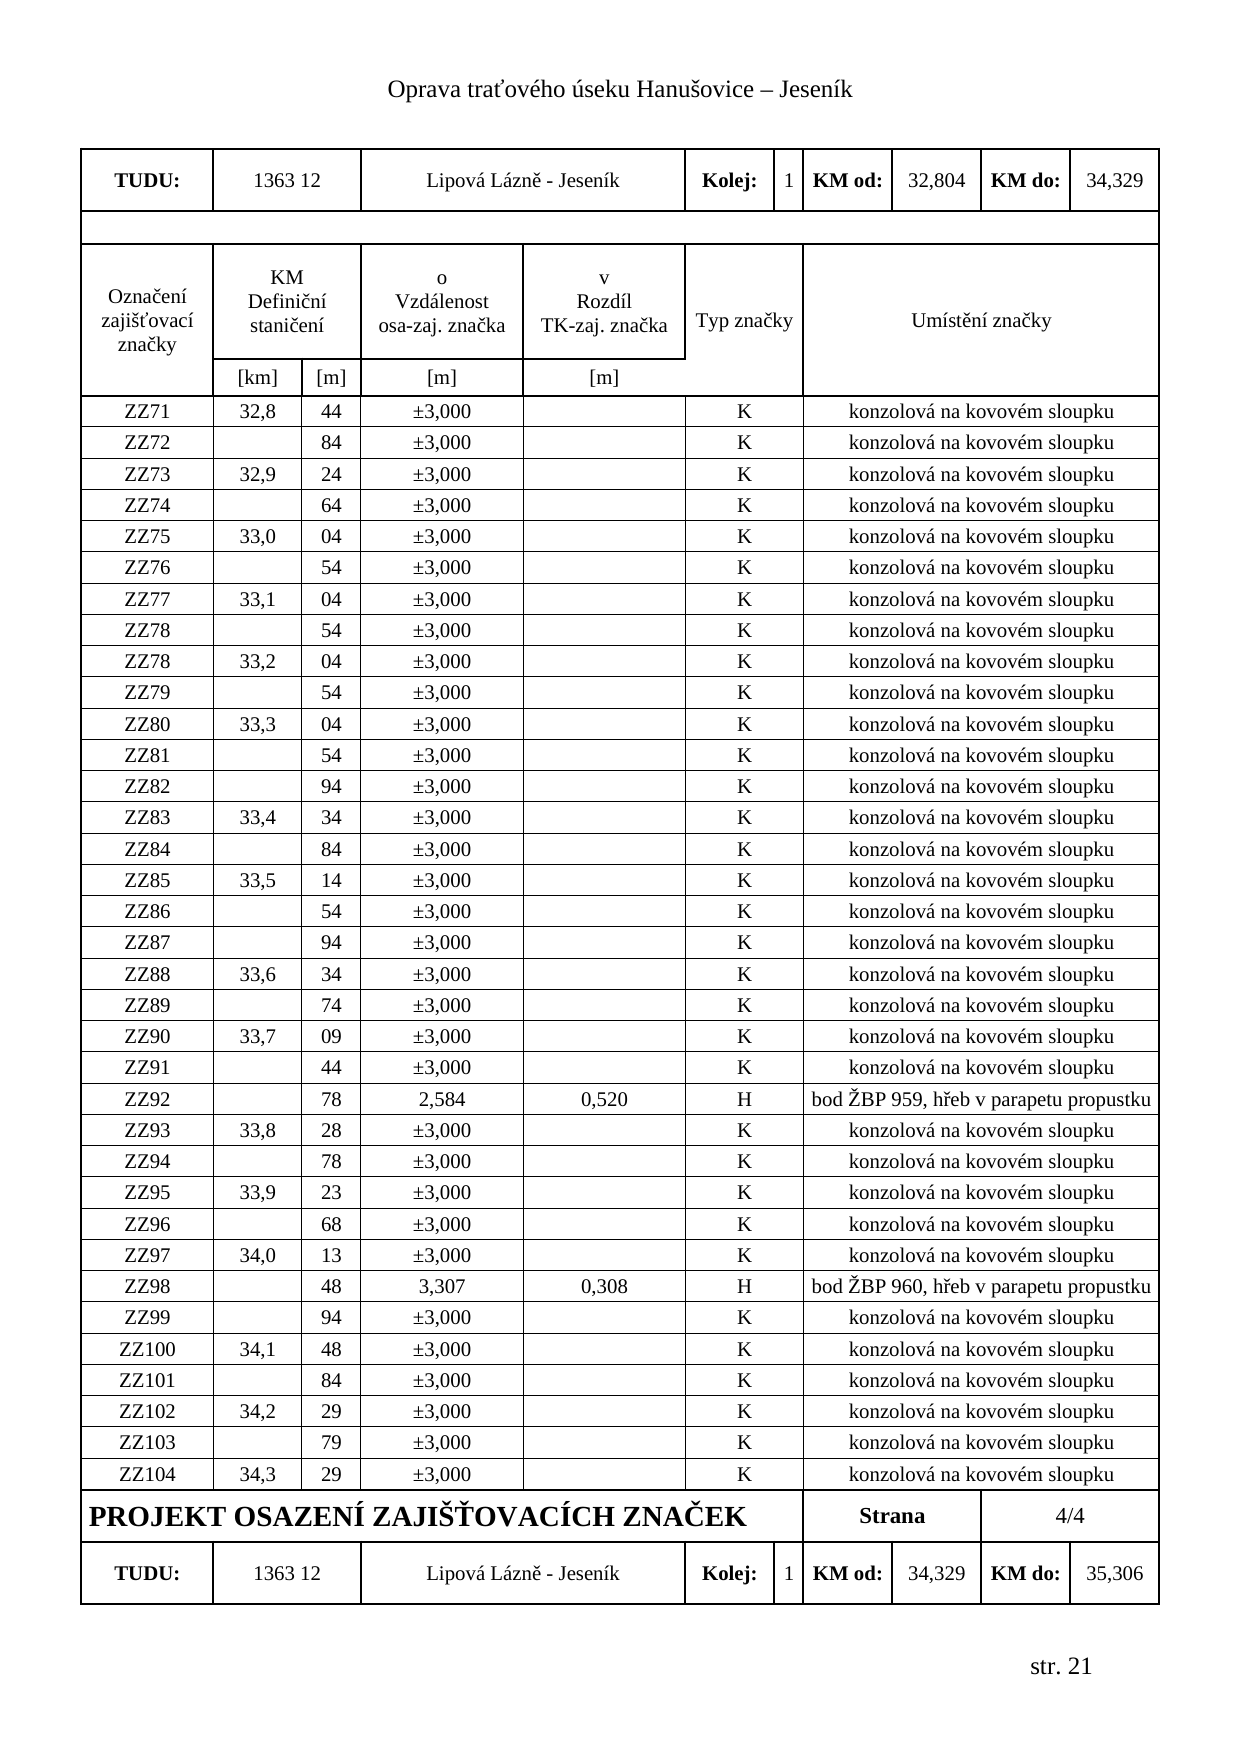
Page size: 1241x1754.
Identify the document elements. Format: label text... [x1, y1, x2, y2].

table_cell ±3,000 [361, 459, 523, 489]
table_cell [82, 212, 213, 243]
table_cell ±3,000 [361, 584, 523, 614]
table_cell 84 [302, 834, 360, 864]
table_cell ±3,000 [361, 865, 523, 895]
table_cell K [686, 802, 803, 832]
table_cell 4/4 [982, 1491, 1158, 1541]
table_cell KM od: [804, 1543, 891, 1603]
table_cell ±3,000 [361, 927, 523, 957]
table_cell [524, 615, 685, 645]
table_cell konzolová na kovovém sloupku [804, 709, 1158, 739]
table_cell ZZ83 [82, 802, 213, 832]
table_cell [524, 1021, 685, 1051]
table_cell [1070, 212, 1158, 243]
table_cell ZZ76 [82, 552, 213, 582]
table_cell K [686, 1021, 803, 1051]
table_cell [981, 212, 1070, 243]
table_cell [524, 1115, 685, 1145]
table_cell konzolová na kovovém sloupku [804, 1240, 1158, 1270]
table_cell konzolová na kovovém sloupku [804, 1177, 1158, 1207]
table_cell ±3,000 [361, 1396, 523, 1426]
table_cell K [686, 1396, 803, 1426]
table_cell K [686, 1365, 803, 1395]
table_cell K [686, 615, 803, 645]
table_cell ZZ80 [82, 709, 213, 739]
table_cell ±3,000 [361, 397, 523, 426]
table_cell 84 [302, 1365, 360, 1395]
table_cell [323, 212, 361, 243]
table_cell 34 [302, 959, 360, 989]
table_cell [524, 459, 685, 489]
table_cell K [686, 1240, 803, 1270]
table_cell 34,0 [214, 1240, 301, 1270]
table_cell 34,1 [214, 1334, 301, 1364]
table_cell 48 [302, 1334, 360, 1364]
table_cell [km] [214, 360, 301, 395]
table_cell K [686, 1302, 803, 1332]
table_cell [524, 584, 685, 614]
table_cell Umístění značky [804, 245, 1158, 395]
table_cell 04 [302, 521, 360, 551]
table_cell bod ŽBP 959, hřeb v parapetu propustku [804, 1084, 1158, 1114]
table_cell K [686, 677, 803, 707]
table_cell ZZ86 [82, 896, 213, 926]
table_cell konzolová na kovovém sloupku [804, 990, 1158, 1020]
table_cell [214, 771, 301, 801]
table_cell K [686, 1146, 803, 1176]
table_cell K [686, 990, 803, 1020]
table_cell [524, 959, 685, 989]
table_cell [523, 212, 685, 243]
table_cell ZZ96 [82, 1209, 213, 1239]
table_cell [524, 1052, 685, 1082]
table_cell [524, 771, 685, 801]
table_cell ZZ104 [82, 1459, 213, 1489]
table_cell ZZ90 [82, 1021, 213, 1051]
table_cell konzolová na kovovém sloupku [804, 397, 1158, 426]
table_cell ±3,000 [361, 990, 523, 1020]
table_cell ZZ97 [82, 1240, 213, 1270]
table_cell [214, 1052, 301, 1082]
table_cell ZZ72 [82, 427, 213, 457]
table_cell ±3,000 [361, 1115, 523, 1145]
table_cell 04 [302, 646, 360, 676]
table_cell [524, 521, 685, 551]
table_cell 0,308 [524, 1271, 685, 1301]
table_cell 33,9 [214, 1177, 301, 1207]
table_cell [214, 1146, 301, 1176]
table_cell konzolová na kovovém sloupku [804, 615, 1158, 645]
table_cell ±3,000 [361, 552, 523, 582]
table_cell ZZ102 [82, 1396, 213, 1426]
table_cell [524, 1302, 685, 1332]
table_cell konzolová na kovovém sloupku [804, 1459, 1158, 1489]
table_cell ZZ95 [82, 1177, 213, 1207]
table_cell K [686, 646, 803, 676]
table_cell ±3,000 [361, 834, 523, 864]
table_cell [214, 834, 301, 864]
table_cell [524, 1240, 685, 1270]
table_cell 33,8 [214, 1115, 301, 1145]
table_cell K [686, 1459, 803, 1489]
table_cell ZZ82 [82, 771, 213, 801]
table_cell [214, 1302, 301, 1332]
table_cell K [686, 927, 803, 957]
table_cell 04 [302, 709, 360, 739]
table_cell ZZ98 [82, 1271, 213, 1301]
table_cell ZZ85 [82, 865, 213, 895]
table_cell [214, 1209, 301, 1239]
table_cell Typ značky [685, 245, 802, 395]
table_cell 54 [302, 677, 360, 707]
table_cell [524, 1365, 685, 1395]
table_cell ±3,000 [361, 896, 523, 926]
table_cell [524, 677, 685, 707]
table_cell [361, 212, 523, 243]
table_cell [892, 212, 981, 243]
table_cell 2,584 [361, 1084, 523, 1114]
table_cell 32,804 [893, 150, 980, 210]
table_cell [524, 834, 685, 864]
table_cell 34 [302, 802, 360, 832]
table_cell ZZ71 [82, 397, 213, 426]
table_cell K [686, 584, 803, 614]
table_cell H [686, 1271, 803, 1301]
table_cell K [686, 1209, 803, 1239]
table_cell 33,3 [214, 709, 301, 739]
table_cell K [686, 459, 803, 489]
table_cell ZZ93 [82, 1115, 213, 1145]
table_cell [524, 865, 685, 895]
table_cell ZZ75 [82, 521, 213, 551]
table_cell ZZ103 [82, 1427, 213, 1457]
table_cell konzolová na kovovém sloupku [804, 834, 1158, 864]
table_cell 94 [302, 1302, 360, 1332]
table_cell konzolová na kovovém sloupku [804, 1115, 1158, 1145]
table_cell [214, 990, 301, 1020]
table_cell [524, 397, 685, 426]
table_cell konzolová na kovovém sloupku [804, 521, 1158, 551]
table_cell o Vzdálenost osa-zaj. značka [362, 245, 522, 357]
table_cell ZZ78 [82, 646, 213, 676]
table_cell [524, 990, 685, 1020]
table_cell ±3,000 [361, 677, 523, 707]
table_cell ZZ79 [82, 677, 213, 707]
table_cell 64 [302, 490, 360, 520]
table_cell [214, 1365, 301, 1395]
table_cell [524, 896, 685, 926]
table_cell ZZ78 [82, 615, 213, 645]
table_cell [214, 427, 301, 457]
table_cell 1363 12 [214, 150, 360, 210]
table_cell [214, 1084, 301, 1114]
table_cell 24 [302, 459, 360, 489]
table_cell ±3,000 [361, 1146, 523, 1176]
table_cell ZZ81 [82, 740, 213, 770]
table_cell K [686, 1052, 803, 1082]
table_cell ±3,000 [361, 646, 523, 676]
table_cell 34,329 [1071, 150, 1158, 210]
table_cell [803, 212, 892, 243]
table_cell 33,2 [214, 646, 301, 676]
table_cell 34,3 [214, 1459, 301, 1489]
table_cell 13 [302, 1240, 360, 1270]
table_cell K [686, 427, 803, 457]
table_cell ±3,000 [361, 709, 523, 739]
table_cell ±3,000 [361, 1209, 523, 1239]
table_cell [774, 212, 803, 243]
table_cell 54 [302, 615, 360, 645]
table_cell K [686, 865, 803, 895]
table_cell ZZ99 [82, 1302, 213, 1332]
table_cell KM Definiční staničení [214, 245, 360, 357]
table_cell 32,8 [214, 397, 301, 426]
table_cell KM od: [804, 150, 891, 210]
table_cell KM do: [982, 150, 1069, 210]
table_cell ±3,000 [361, 1365, 523, 1395]
table_cell ±3,000 [361, 1240, 523, 1270]
table_cell ±3,000 [361, 1021, 523, 1051]
table_cell [214, 490, 301, 520]
table_cell ±3,000 [361, 740, 523, 770]
table_cell 79 [302, 1427, 360, 1457]
table_cell Kolej: [686, 1543, 773, 1603]
table_cell konzolová na kovovém sloupku [804, 1146, 1158, 1176]
table_cell konzolová na kovovém sloupku [804, 677, 1158, 707]
table_cell ZZ74 [82, 490, 213, 520]
table_cell [214, 740, 301, 770]
table_cell 33,7 [214, 1021, 301, 1051]
table_cell ±3,000 [361, 1052, 523, 1082]
table_cell K [686, 490, 803, 520]
table_cell K [686, 1334, 803, 1364]
table_cell K [686, 1115, 803, 1145]
table_cell ±3,000 [361, 771, 523, 801]
table_cell konzolová na kovovém sloupku [804, 427, 1158, 457]
table_cell Strana [804, 1491, 980, 1541]
table_cell 28 [302, 1115, 360, 1145]
table_cell 0,520 [524, 1084, 685, 1114]
table_cell ±3,000 [361, 521, 523, 551]
table_cell ZZ94 [82, 1146, 213, 1176]
table_cell [524, 1334, 685, 1364]
table_cell konzolová na kovovém sloupku [804, 1209, 1158, 1239]
table_cell 33,0 [214, 521, 301, 551]
table_cell [685, 212, 774, 243]
table_cell 94 [302, 771, 360, 801]
table_cell konzolová na kovovém sloupku [804, 865, 1158, 895]
table_cell [524, 490, 685, 520]
table_cell 54 [302, 740, 360, 770]
table_cell ZZ92 [82, 1084, 213, 1114]
table_cell K [686, 771, 803, 801]
table_cell 33,5 [214, 865, 301, 895]
table_cell 34,329 [893, 1543, 980, 1603]
table_cell konzolová na kovovém sloupku [804, 959, 1158, 989]
table_cell ±3,000 [361, 959, 523, 989]
table_cell 54 [302, 896, 360, 926]
table_cell ZZ101 [82, 1365, 213, 1395]
table_cell konzolová na kovovém sloupku [804, 459, 1158, 489]
table_cell K [686, 397, 803, 426]
table_cell konzolová na kovovém sloupku [804, 896, 1158, 926]
table_cell [524, 802, 685, 832]
table_cell ±3,000 [361, 1459, 523, 1489]
table_cell 14 [302, 865, 360, 895]
table_cell ±3,000 [361, 1177, 523, 1207]
table_cell konzolová na kovovém sloupku [804, 1365, 1158, 1395]
table_cell ZZ77 [82, 584, 213, 614]
table_cell 78 [302, 1084, 360, 1114]
table_cell konzolová na kovovém sloupku [804, 1021, 1158, 1051]
table_cell [524, 1177, 685, 1207]
table_cell ±3,000 [361, 490, 523, 520]
table_cell 35,306 [1071, 1543, 1158, 1603]
table_cell K [686, 959, 803, 989]
table_cell Kolej: [686, 150, 773, 210]
table_cell 54 [302, 552, 360, 582]
table_cell ZZ100 [82, 1334, 213, 1364]
table_cell bod ŽBP 960, hřeb v parapetu propustku [804, 1271, 1158, 1301]
table_cell Lipová Lázně - Jeseník [362, 150, 684, 210]
table_cell K [686, 834, 803, 864]
table_cell K [686, 552, 803, 582]
table_cell ±3,000 [361, 1334, 523, 1364]
table_cell konzolová na kovovém sloupku [804, 1302, 1158, 1332]
table_cell konzolová na kovovém sloupku [804, 802, 1158, 832]
table_cell [524, 709, 685, 739]
table_cell 44 [302, 1052, 360, 1082]
table_cell konzolová na kovovém sloupku [804, 646, 1158, 676]
table_cell 1363 12 [214, 1543, 360, 1603]
table_cell ±3,000 [361, 615, 523, 645]
table_cell [524, 927, 685, 957]
table_cell [524, 1427, 685, 1457]
table_cell [524, 1396, 685, 1426]
table_cell [214, 552, 301, 582]
table_cell 33,6 [214, 959, 301, 989]
table_cell 78 [302, 1146, 360, 1176]
table_cell KM do: [982, 1543, 1069, 1603]
table_cell [214, 615, 301, 645]
table_cell 84 [302, 427, 360, 457]
table_cell [524, 1146, 685, 1176]
table_cell 29 [302, 1459, 360, 1489]
table_cell 1 [775, 1543, 802, 1603]
table_cell ±3,000 [361, 427, 523, 457]
table_cell [524, 1459, 685, 1489]
table_cell [524, 1209, 685, 1239]
table_cell konzolová na kovovém sloupku [804, 490, 1158, 520]
table_cell [214, 677, 301, 707]
table_cell konzolová na kovovém sloupku [804, 584, 1158, 614]
table_cell 33,4 [214, 802, 301, 832]
table_cell ZZ89 [82, 990, 213, 1020]
table_cell v Rozdíl TK-zaj. značka [524, 245, 684, 357]
table_cell K [686, 521, 803, 551]
table_cell [214, 896, 301, 926]
table_cell [524, 552, 685, 582]
table_cell ±3,000 [361, 1427, 523, 1457]
table_cell 74 [302, 990, 360, 1020]
table_cell 04 [302, 584, 360, 614]
table_cell 68 [302, 1209, 360, 1239]
table_cell 32,9 [214, 459, 301, 489]
table_cell konzolová na kovovém sloupku [804, 1334, 1158, 1364]
table_cell PROJEKT OSAZENÍ ZAJIŠŤOVACÍCH ZNAČEK [82, 1491, 802, 1541]
table_cell Označení zajišťovací značky [82, 245, 212, 395]
table_cell ZZ91 [82, 1052, 213, 1082]
table_cell konzolová na kovovém sloupku [804, 1396, 1158, 1426]
table_cell [524, 427, 685, 457]
table_cell 23 [302, 1177, 360, 1207]
table_cell ZZ88 [82, 959, 213, 989]
table_cell H [686, 1084, 803, 1114]
table_cell [214, 927, 301, 957]
table_cell TUDU: [82, 1543, 212, 1603]
table_cell 33,1 [214, 584, 301, 614]
table_cell ZZ73 [82, 459, 213, 489]
table_cell konzolová na kovovém sloupku [804, 552, 1158, 582]
table_cell TUDU: [82, 150, 212, 210]
table_cell 09 [302, 1021, 360, 1051]
table_cell konzolová na kovovém sloupku [804, 927, 1158, 957]
table_cell Lipová Lázně - Jeseník [362, 1543, 684, 1603]
table_cell konzolová na kovovém sloupku [804, 771, 1158, 801]
table_cell [m] [362, 360, 522, 395]
table_cell 48 [302, 1271, 360, 1301]
table_cell [524, 646, 685, 676]
table_cell [213, 212, 323, 243]
table_cell [214, 1271, 301, 1301]
table_cell K [686, 1427, 803, 1457]
table_cell [m] [303, 360, 360, 395]
table_cell K [686, 740, 803, 770]
table_cell K [686, 1177, 803, 1207]
table_cell ±3,000 [361, 1302, 523, 1332]
table_cell konzolová na kovovém sloupku [804, 1052, 1158, 1082]
table_cell ZZ87 [82, 927, 213, 957]
table_cell 34,2 [214, 1396, 301, 1426]
table_cell [m] [524, 360, 685, 395]
table_cell 3,307 [361, 1271, 523, 1301]
table_cell [524, 740, 685, 770]
table_cell konzolová na kovovém sloupku [804, 740, 1158, 770]
table_cell 29 [302, 1396, 360, 1426]
table_cell 94 [302, 927, 360, 957]
table_cell [214, 1427, 301, 1457]
table_cell ±3,000 [361, 802, 523, 832]
table_cell K [686, 896, 803, 926]
table_cell ZZ84 [82, 834, 213, 864]
table_cell K [686, 709, 803, 739]
table_cell 1 [775, 150, 802, 210]
table_cell konzolová na kovovém sloupku [804, 1427, 1158, 1457]
table_cell 44 [302, 397, 360, 426]
